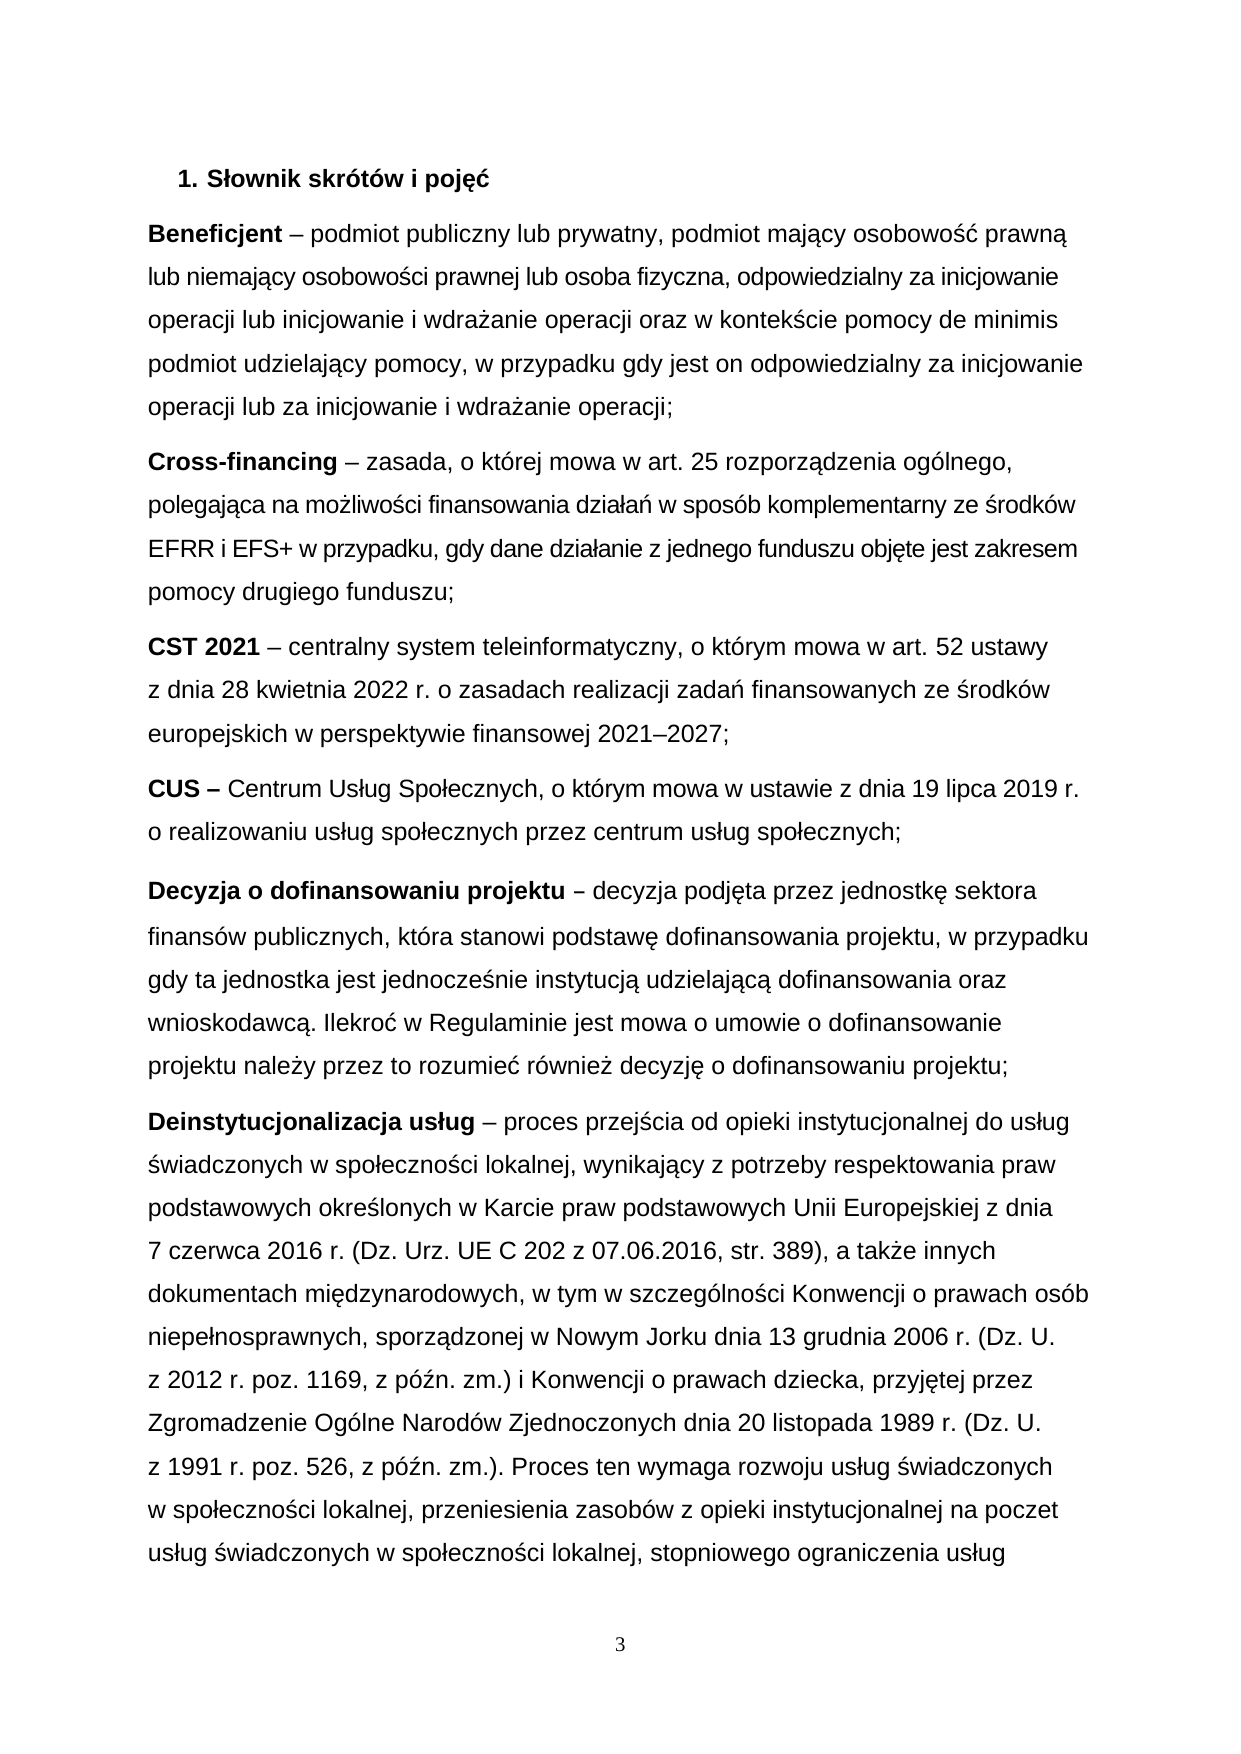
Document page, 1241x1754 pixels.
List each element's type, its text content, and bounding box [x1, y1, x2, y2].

text usług świadczonych w społeczności lokalnej, stopniowego ograniczenia usług [148, 1538, 1093, 1566]
text CST 2021 – centralny system teleinformatyczny, o którym mowa w art. 52 ustawy z dnia 28 kwietnia 2022 r. o zasadach realizacji zadań finansowanych ze środków europejskich w perspektywie finansowej 2021–2027; [148, 632, 1093, 747]
text Deinstytucjonalizacja usług – proces przejścia od opieki instytucjonalnej do usług [148, 1106, 1093, 1135]
text niepełnosprawnych, sporządzonej w Nowym Jorku dnia 13 grudnia 2006 r. (Dz. U. [148, 1322, 1093, 1351]
text świadczonych w społeczności lokalnej, wynikający z potrzeby respektowania praw [148, 1149, 1093, 1178]
text w społeczności lokalnej, przeniesienia zasobów z opieki instytucjonalnej na poczet [148, 1494, 1093, 1523]
subtitle Słownik skrótów i pojęć [177, 164, 1093, 192]
text z 1991 r. poz. 526, z późn. zm.). Proces ten wymaga rozwoju usług świadczonych [148, 1451, 1093, 1480]
text CUS – Centrum Usług Społecznych, o którym mowa w ustawie z dnia 19 lipca 2019 r. o realizowaniu usług społecznych przez centrum usług społecznych; [148, 774, 1093, 846]
text 7 czerwca 2016 r. (Dz. Urz. UE C 202 z 07.06.2016, str. 389), a także innych [148, 1236, 1093, 1264]
text z 2012 r. poz. 1169, z późn. zm.) i Konwencji o prawach dziecka, przyjętej przez [148, 1365, 1093, 1394]
text Beneficjent – podmiot publiczny lub prywatny, podmiot mający osobowość prawną lub niemający osobowości prawnej lub osoba fizyczna, odpowiedzialny za inicjowanie operacji lub inicjowanie i wdrażanie operacji oraz w kontekście pomocy de minimis podmiot udzielający pomocy, w przypadku gdy jest on odpowiedzialny za inicjowanie operacji lub za inicjowanie i wdrażanie operacji; [148, 219, 1093, 421]
text Decyzja o dofinansowaniu projektu – decyzja podjęta przez jednostkę sektora finansów publicznych, która stanowi podstawę dofinansowania projektu, w przypadku gdy ta jednostka jest jednocześnie instytucją udzielającą dofinansowania oraz wnioskodawcą. Ilekroć w Regulaminie jest mowa o umowie o dofinansowanie projektu należy przez to rozumieć również decyzję o dofinansowaniu projektu; [148, 873, 1093, 1079]
text Cross-financing – zasada, o której mowa w art. 25 rozporządzenia ogólnego, polegająca na możliwości finansowania działań w sposób komplementarny ze środków EFRR i EFS+ w przypadku, gdy dane działanie z jednego funduszu objęte jest zakresem pomocy drugiego funduszu; [148, 447, 1093, 606]
text podstawowych określonych w Karcie praw podstawowych Unii Europejskiej z dnia [148, 1193, 1093, 1221]
text dokumentach międzynarodowych, w tym w szczególności Konwencji o prawach osób [148, 1279, 1093, 1308]
text Zgromadzenie Ogólne Narodów Zjednoczonych dnia 20 listopada 1989 r. (Dz. U. [148, 1408, 1093, 1437]
